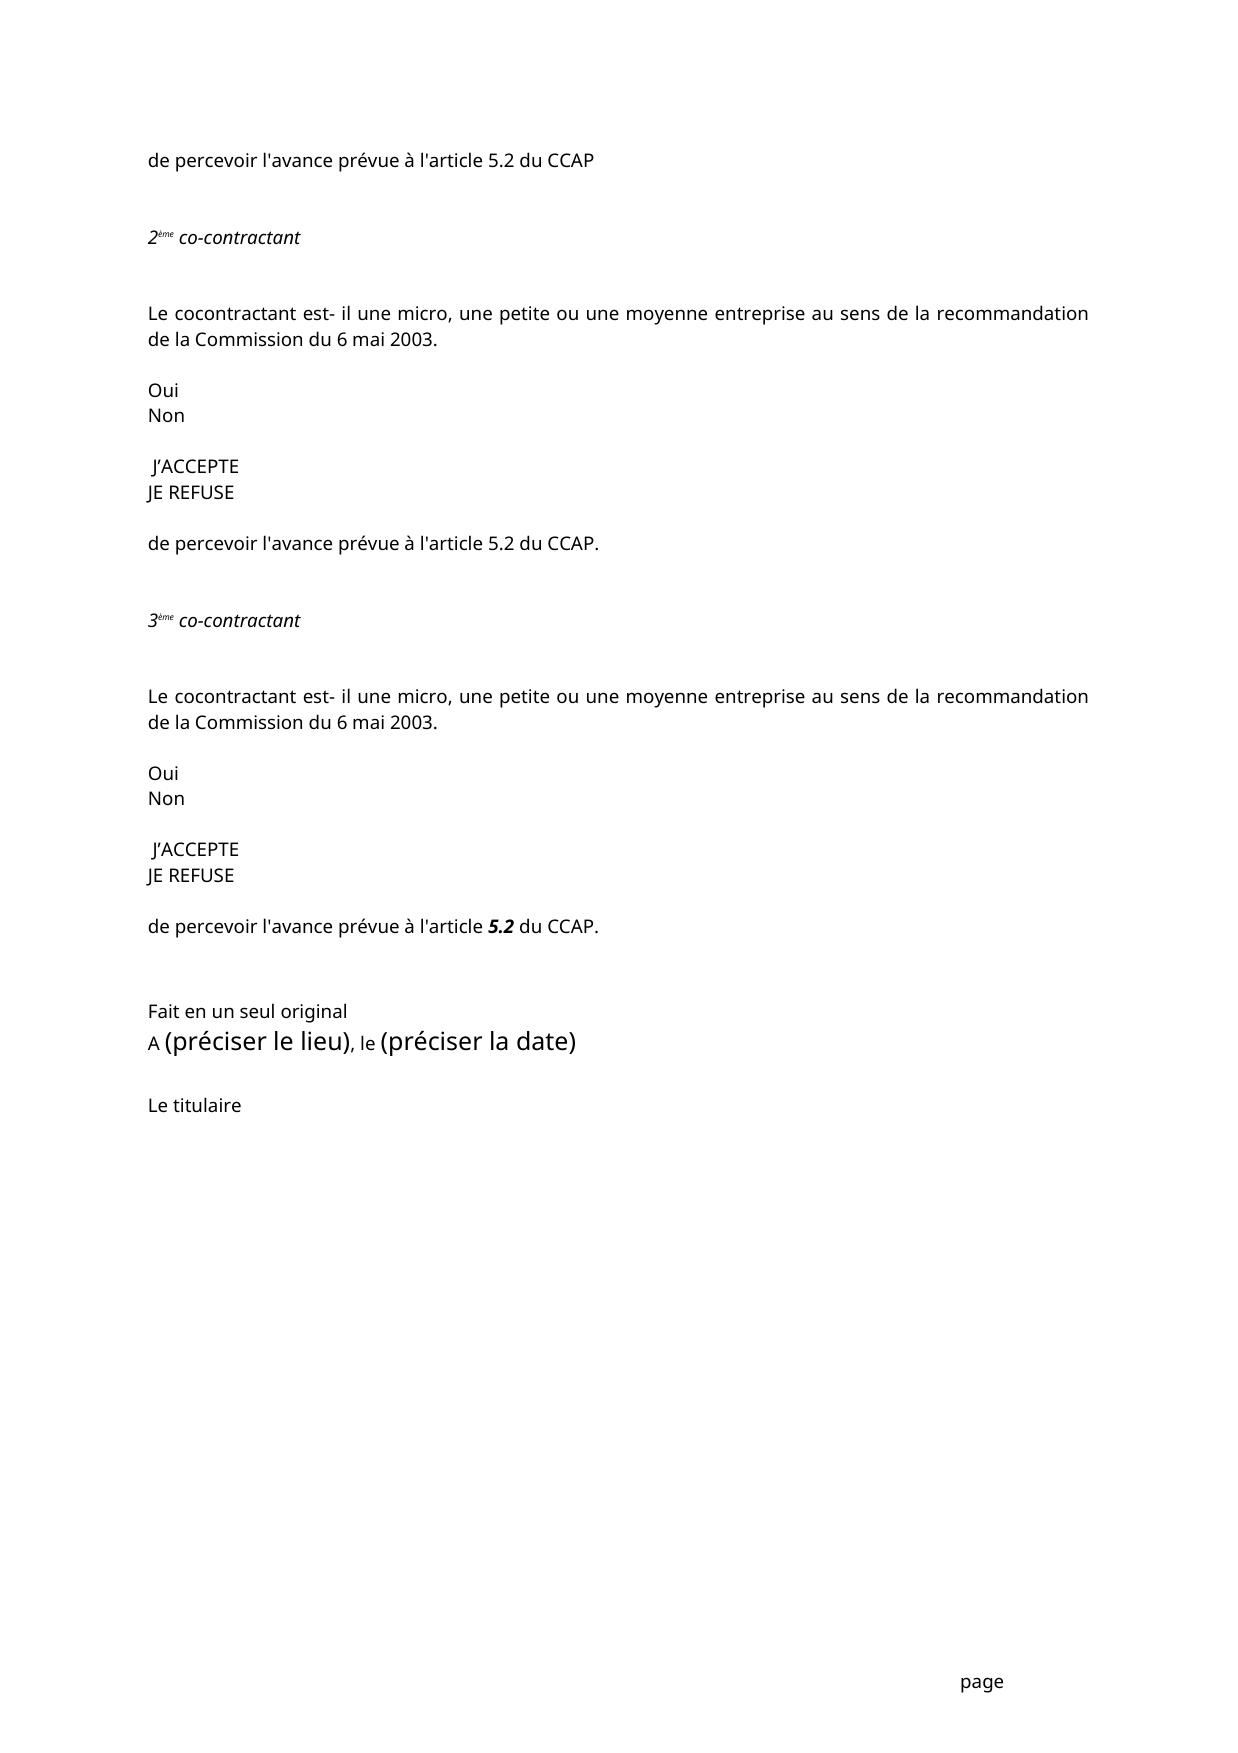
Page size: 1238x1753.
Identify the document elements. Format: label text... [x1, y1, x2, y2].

text de percevoir l'avance prévue à l'article 5.2 du CCAP. [148, 530, 1090, 556]
text Non [148, 403, 1090, 428]
text Fait en un seul original [148, 998, 1090, 1024]
text Oui [148, 760, 1090, 786]
text Le titulaire [148, 1092, 1090, 1117]
text de percevoir l'avance prévue à l'article 5.2 du CCAP. [148, 913, 1090, 939]
text 2ème co-contractant [148, 224, 1090, 250]
text JE REFUSE [148, 862, 1090, 888]
text J’ACCEPTE [148, 454, 1090, 479]
text J’ACCEPTE [148, 837, 1090, 862]
text Non [148, 786, 1090, 811]
text Le cocontractant est- il une micro, une petite ou une moyenne entreprise au sens de la recommandation de la Commission du 6 mai 2003. [148, 683, 1090, 734]
text 3ème co-contractant [148, 607, 1090, 632]
text A , le [148, 1024, 1090, 1058]
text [148, 301, 1090, 352]
text JE REFUSE [148, 479, 1090, 505]
text de percevoir l'avance prévue à l'article 5.2 du CCAP [148, 148, 1090, 173]
text Oui [148, 377, 1090, 403]
